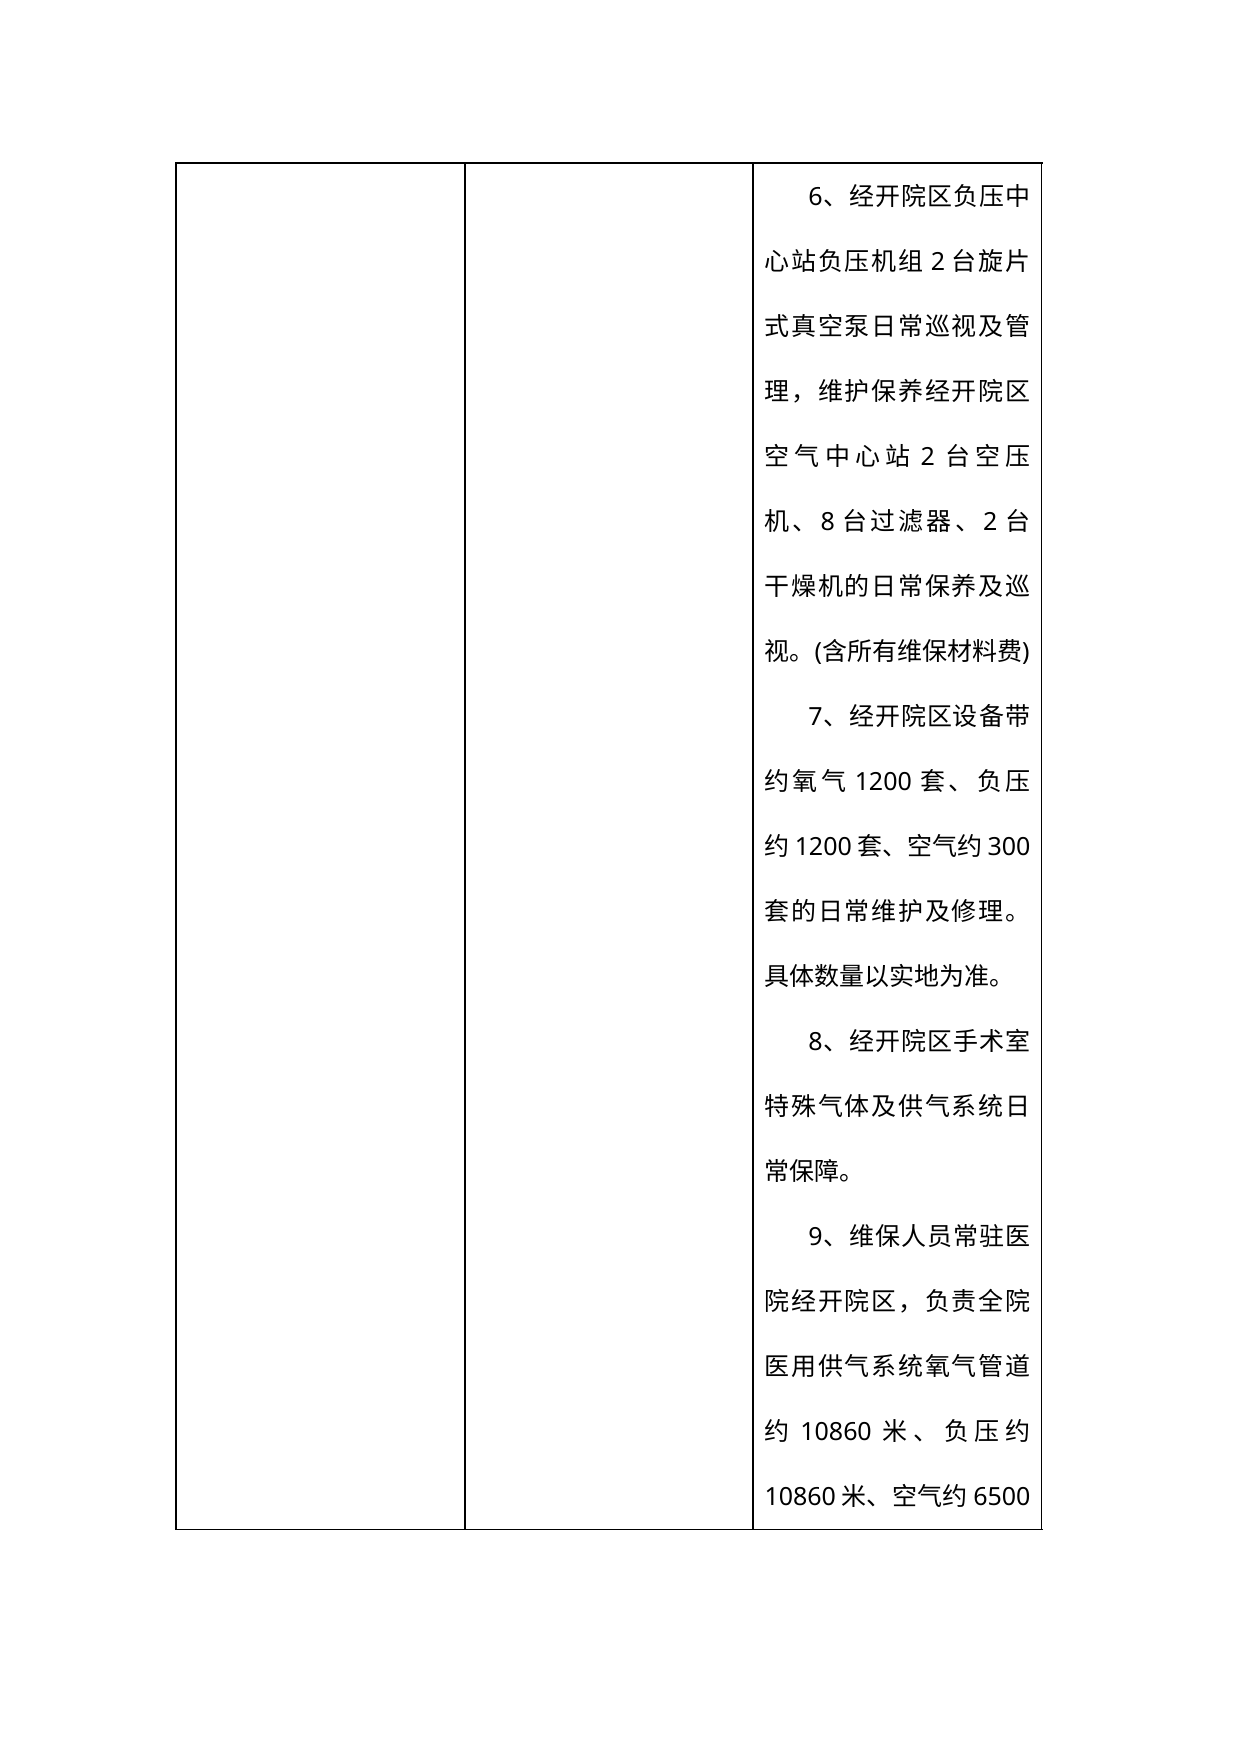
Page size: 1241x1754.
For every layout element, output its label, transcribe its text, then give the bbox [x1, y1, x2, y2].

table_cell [754, 164, 1041, 1528]
table_cell 1 [177, 164, 464, 1528]
table_cell [466, 164, 752, 1528]
